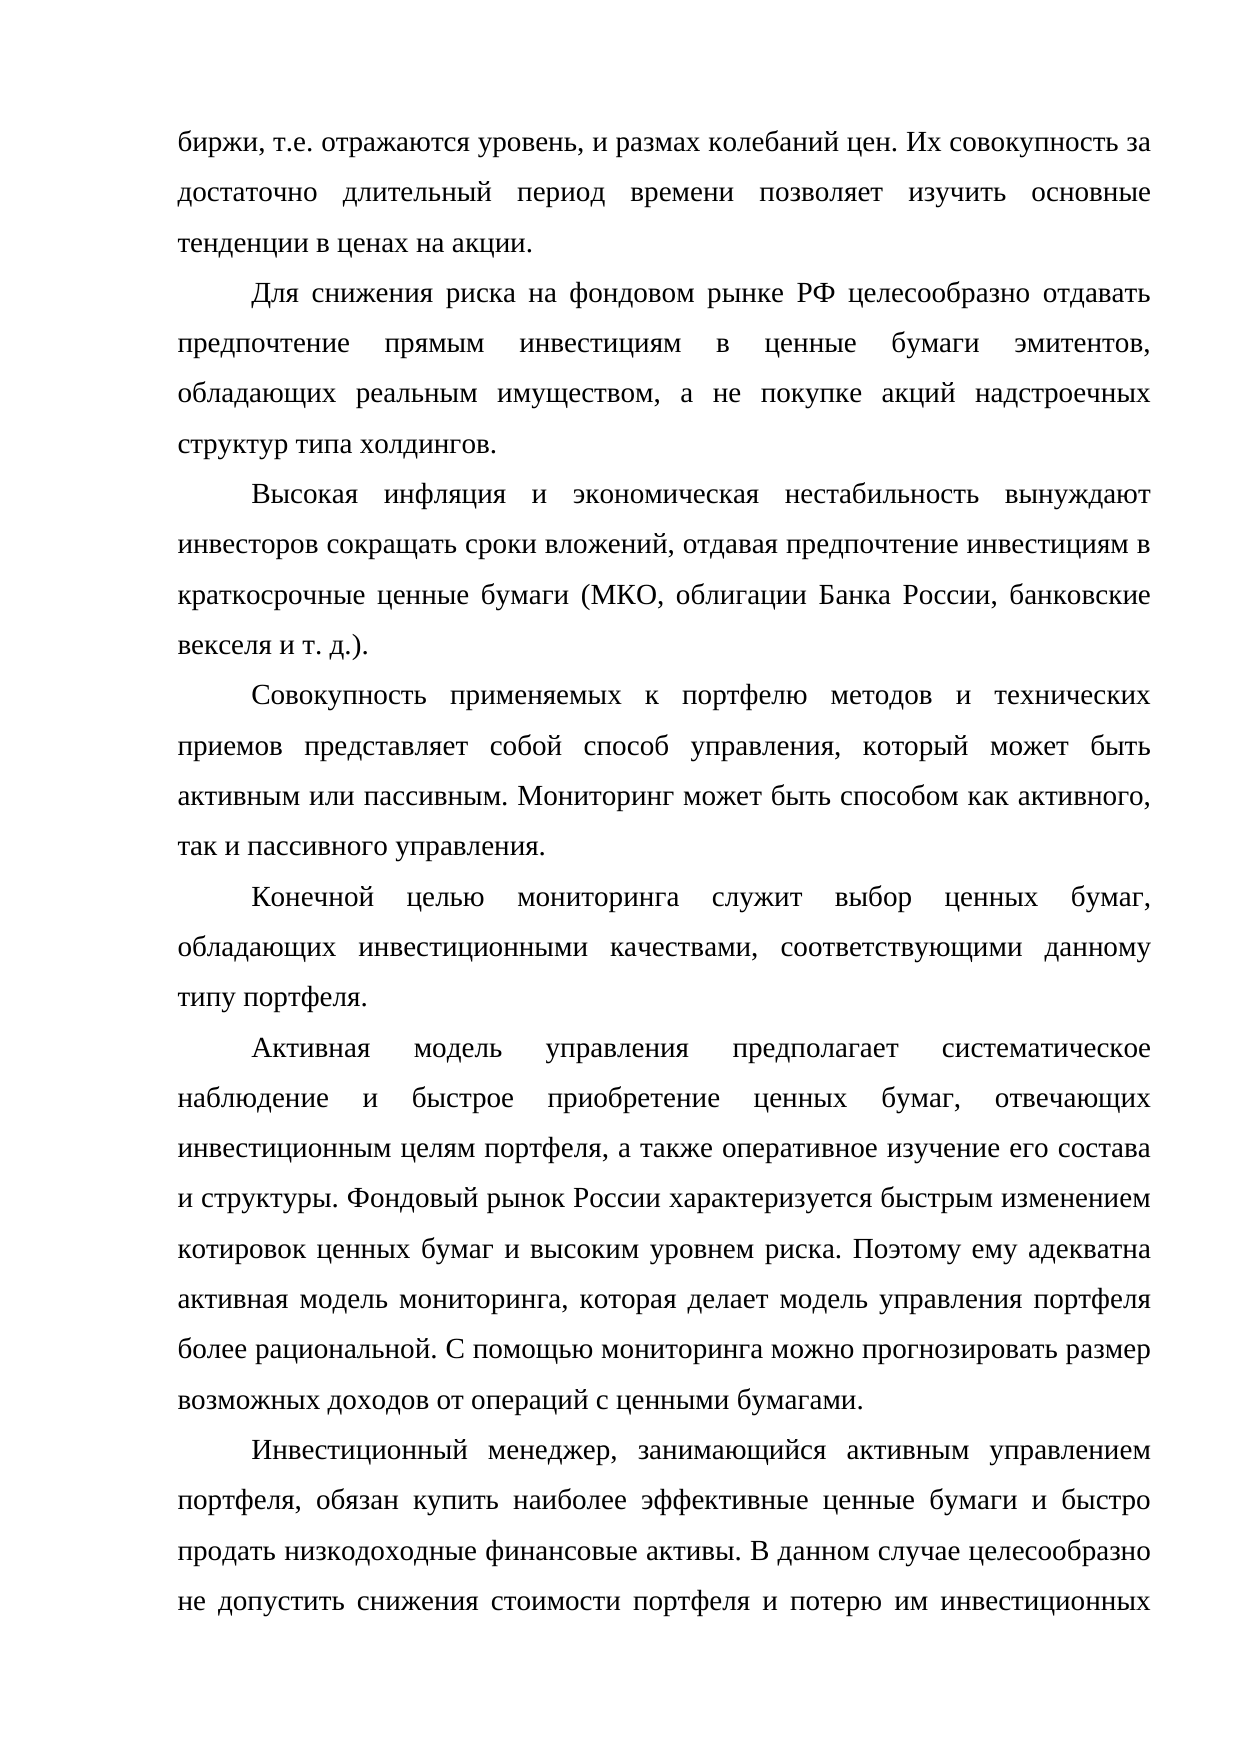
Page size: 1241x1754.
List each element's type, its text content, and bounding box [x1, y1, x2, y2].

text Высокая инфляция и экономическая нестабильность вынуждают инвесторов сокращать сроки вложений, отдавая предпочтение инвестициям в краткосрочные ценные бумаги (МКО, облигации Банка России, банковские векселя и т. д.). [177, 476, 1152, 661]
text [177, 124, 1152, 258]
text Конечной целью мониторинга служит выбор ценных бумаг, обладающих инвестиционными качествами, соответствующими данному типу портфеля. [177, 879, 1152, 1013]
text Совокупность применяемых к портфелю методов и технических приемов представляет собой способ управления, который может быть активным или пассивным. Мониторинг может быть способом как активного, так и пассивного управления. [177, 677, 1152, 862]
text Активная модель управления предполагает систематическое наблюдение и быстрое приобретение ценных бумаг, отвечающих инвестиционным целям портфеля, а также оперативное изучение его состава и структуры. Фондовый рынок России характеризуется быстрым изменением котировок ценных бумаг и высоким уровнем риска. Поэтому ему адекватна активная модель мониторинга, которая делает модель управления портфеля более рациональной. С помощью мониторинга можно прогнозировать размер возможных доходов от операций с ценными бумагами. [177, 1030, 1152, 1415]
text Для снижения риска на фондовом рынке РФ целесообразно отдавать предпочтение прямым инвестициям в ценные бумаги эмитентов, обладающих реальным имуществом, а не покупке акций надстроечных структур типа холдингов. [177, 275, 1152, 459]
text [177, 1432, 1152, 1617]
